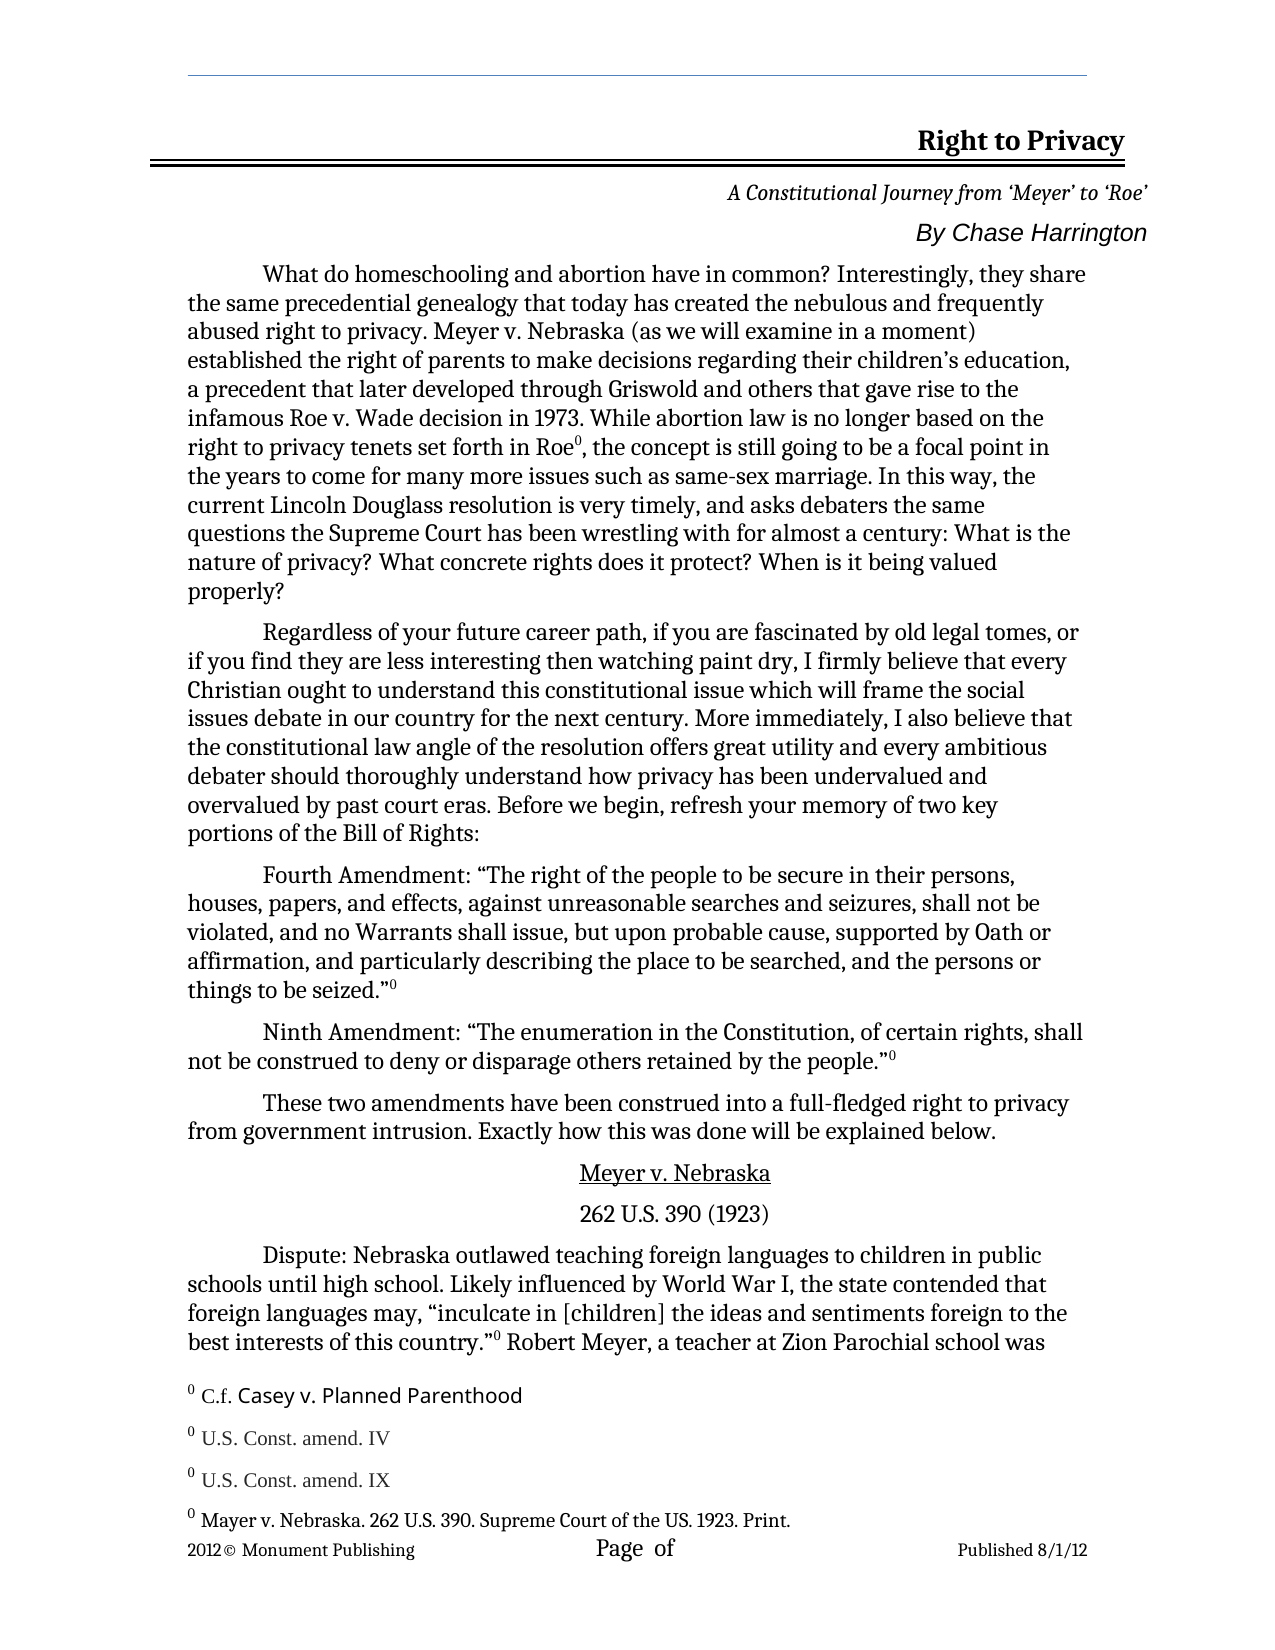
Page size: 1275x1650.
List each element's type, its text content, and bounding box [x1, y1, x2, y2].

text Fourth Amendment: “The right of the people to be secure in their persons, houses, papers, and effects, against unreasonable searches and seizures, shall not be violated, and no Warrants shall issue, but upon probable cause, supported by Oath or affirmation, and particularly describing the place to be searched, and the persons or things to be seized.” [187, 861, 1087, 1005]
text Meyer v. Nebraska [187, 1158, 1087, 1187]
text Regardless of your future career path, if you are fascinated by old legal tomes, or if you find they are less interesting then watching paint dry, I firmly believe that every Christian ought to understand this constitutional issue which will frame the social issues debate in our country for the next century. More immediately, I also believe that the constitutional law angle of the resolution offers great utility and every ambitious debater should thoroughly understand how privacy has been undervalued and overvalued by past court eras. Before we begin, refresh your memory of two key portions of the Bill of Rights: [187, 618, 1087, 848]
text A Constitutional Journey from ‘Meyer’ to ‘Roe’ [187, 179, 1147, 206]
text 262 U.S. 390 (1923) [187, 1200, 1087, 1228]
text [187, 1241, 1087, 1357]
text These two amendments have been construed into a full-fledged right to privacy from government intrusion. Exactly how this was done will be explained below. [187, 1088, 1087, 1146]
text Right to Privacy [150, 124, 1125, 159]
text Ninth Amendment: “The enumeration in the Constitution, of certain rights, shall not be construed to deny or disparage others retained by the people.” [187, 1018, 1087, 1076]
text What do homeschooling and abortion have in common? Interestingly, they share the same precedential genealogy that today has created the nebulous and frequently abused right to privacy. Meyer v. Nebraska (as we will examine in a moment) established the right of parents to make decisions regarding their children’s education, a precedent that later developed through Griswold and others that gave rise to the infamous Roe v. Wade decision in 1973. While abortion law is no longer based on the right to privacy tenets set forth in Roe, the concept is still going to be a focal point in the years to come for many more issues such as same-sex marriage. In this way, the current Lincoln Douglass resolution is very timely, and asks debaters the same questions the Supreme Court has been wrestling with for almost a century: What is the nature of privacy? What concrete rights does it protect? When is it being valued properly? [187, 260, 1087, 606]
subtitle By Chase Harrington [187, 218, 1147, 247]
